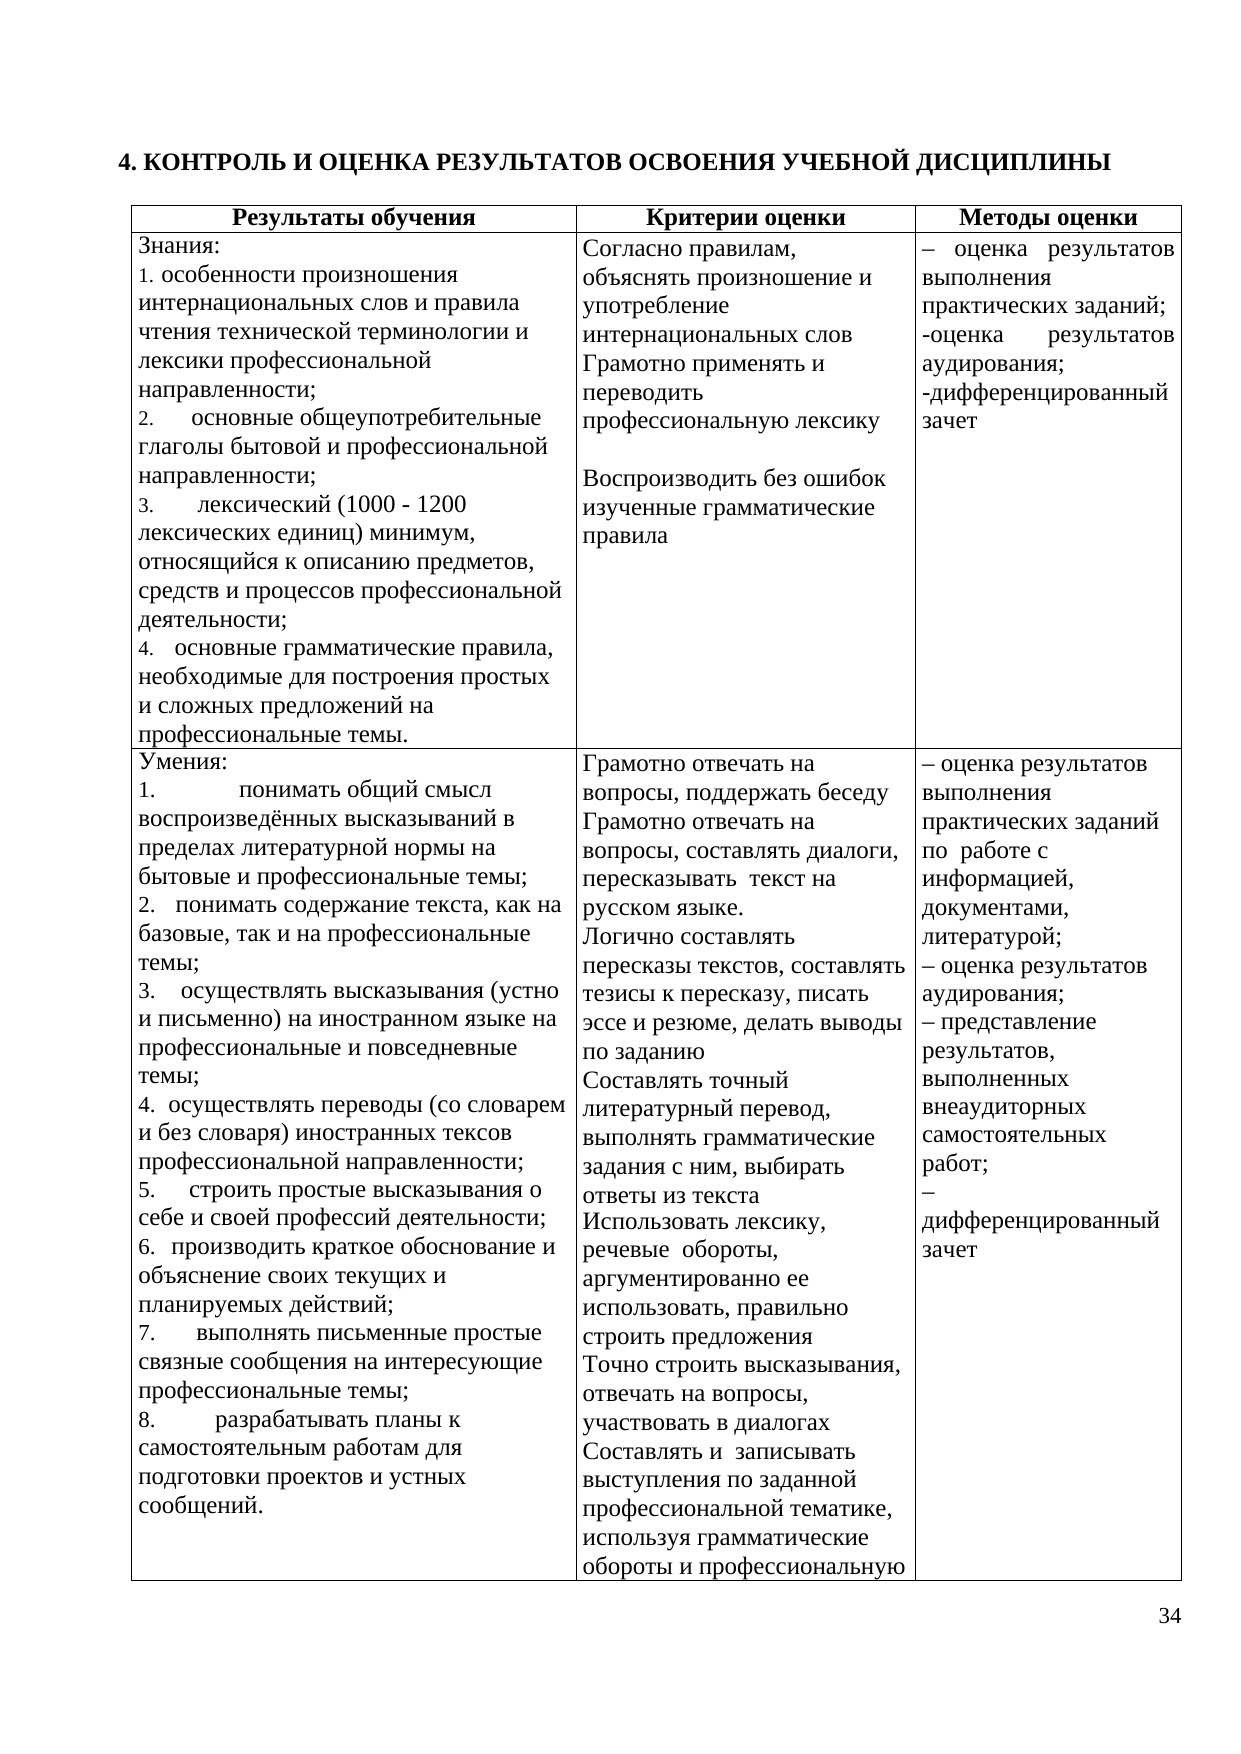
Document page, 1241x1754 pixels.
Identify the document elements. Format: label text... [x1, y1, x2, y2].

table_header Критерии оценки [577, 206, 915, 232]
table_header Методы оценки [916, 206, 1181, 232]
table_cell Знания: особенности произношения интернациональных слов и правила чтения технической терминологии и лексики профессиональной направленности; основные общеупотребительные глаголы бытовой и профессиональной направленности; лексический (1000 - 1200 лексических единиц) минимум, относящийся к описанию предметов, средств и процессов профессиональной деятельности; основные грамматические правила, необходимые для построения простых и сложных предложений на профессиональные темы. [132, 233, 576, 747]
table_cell Согласно правилам, объяснять произношение и употребление интернациональных слов Грамотно применять и переводить профессиональную лексику Воспроизводить без ошибок изученные грамматические правила [577, 233, 915, 747]
table_header Результаты обучения [132, 206, 576, 232]
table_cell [916, 749, 1181, 1579]
table_cell – оценка результатов выполнения практических заданий; -оценка результатов аудирования; -дифференцированный зачет [916, 233, 1181, 747]
text 4. КОНТРОЛЬ И ОЦЕНКА РЕЗУЛЬТАТОВ ОСВОЕНИЯ УЧЕБНОЙ ДИСЦИПЛИНЫ [118, 147, 1181, 176]
